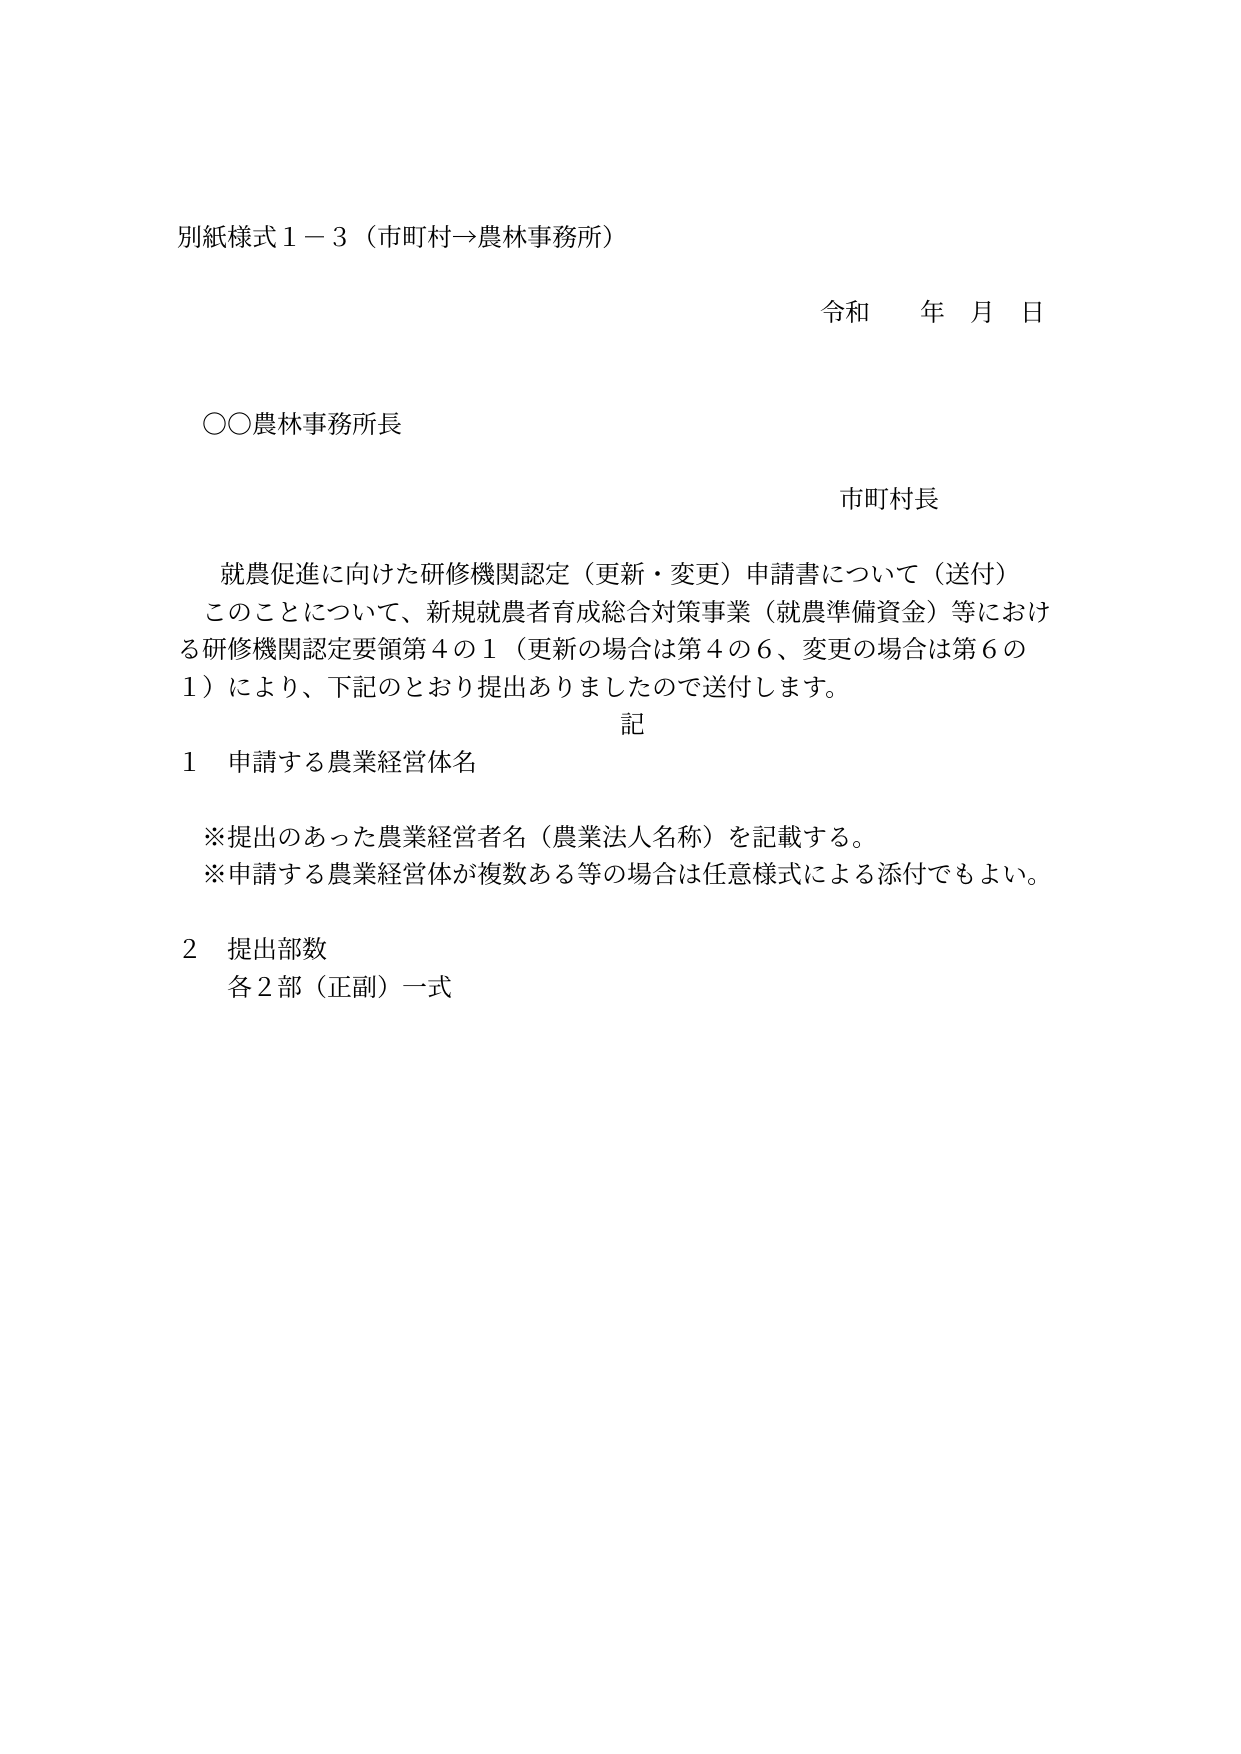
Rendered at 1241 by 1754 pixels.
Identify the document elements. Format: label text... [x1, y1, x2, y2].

text 別紙様式１－３（市町村→農林事務所） [177, 217, 1063, 254]
text 市町村長 [199, 479, 988, 517]
text 〇〇農林事務所長 [177, 404, 1063, 442]
text 記 [177, 704, 1063, 742]
text ※提出のあった農業経営者名（農業法人名称）を記載する。 [177, 817, 1063, 854]
text ※申請する農業経営体が複数ある等の場合は任意様式による添付でもよい。 [177, 854, 1063, 892]
text １ 申請する農業経営体名 [177, 742, 1063, 779]
text ２ 提出部数 [177, 929, 1063, 967]
text 令和 年 月 日 [177, 292, 1063, 329]
text 各２部（正副）一式 [177, 967, 1063, 1004]
text このことについて、新規就農者育成総合対策事業（就農準備資金）等における研修機関認定要領第４の１（更新の場合は第４の６、変更の場合は第６の１）により、下記のとおり提出ありましたので送付します。 [177, 592, 1063, 704]
text 就農促進に向けた研修機関認定（更新・変更）申請書について（送付） [177, 554, 1063, 592]
